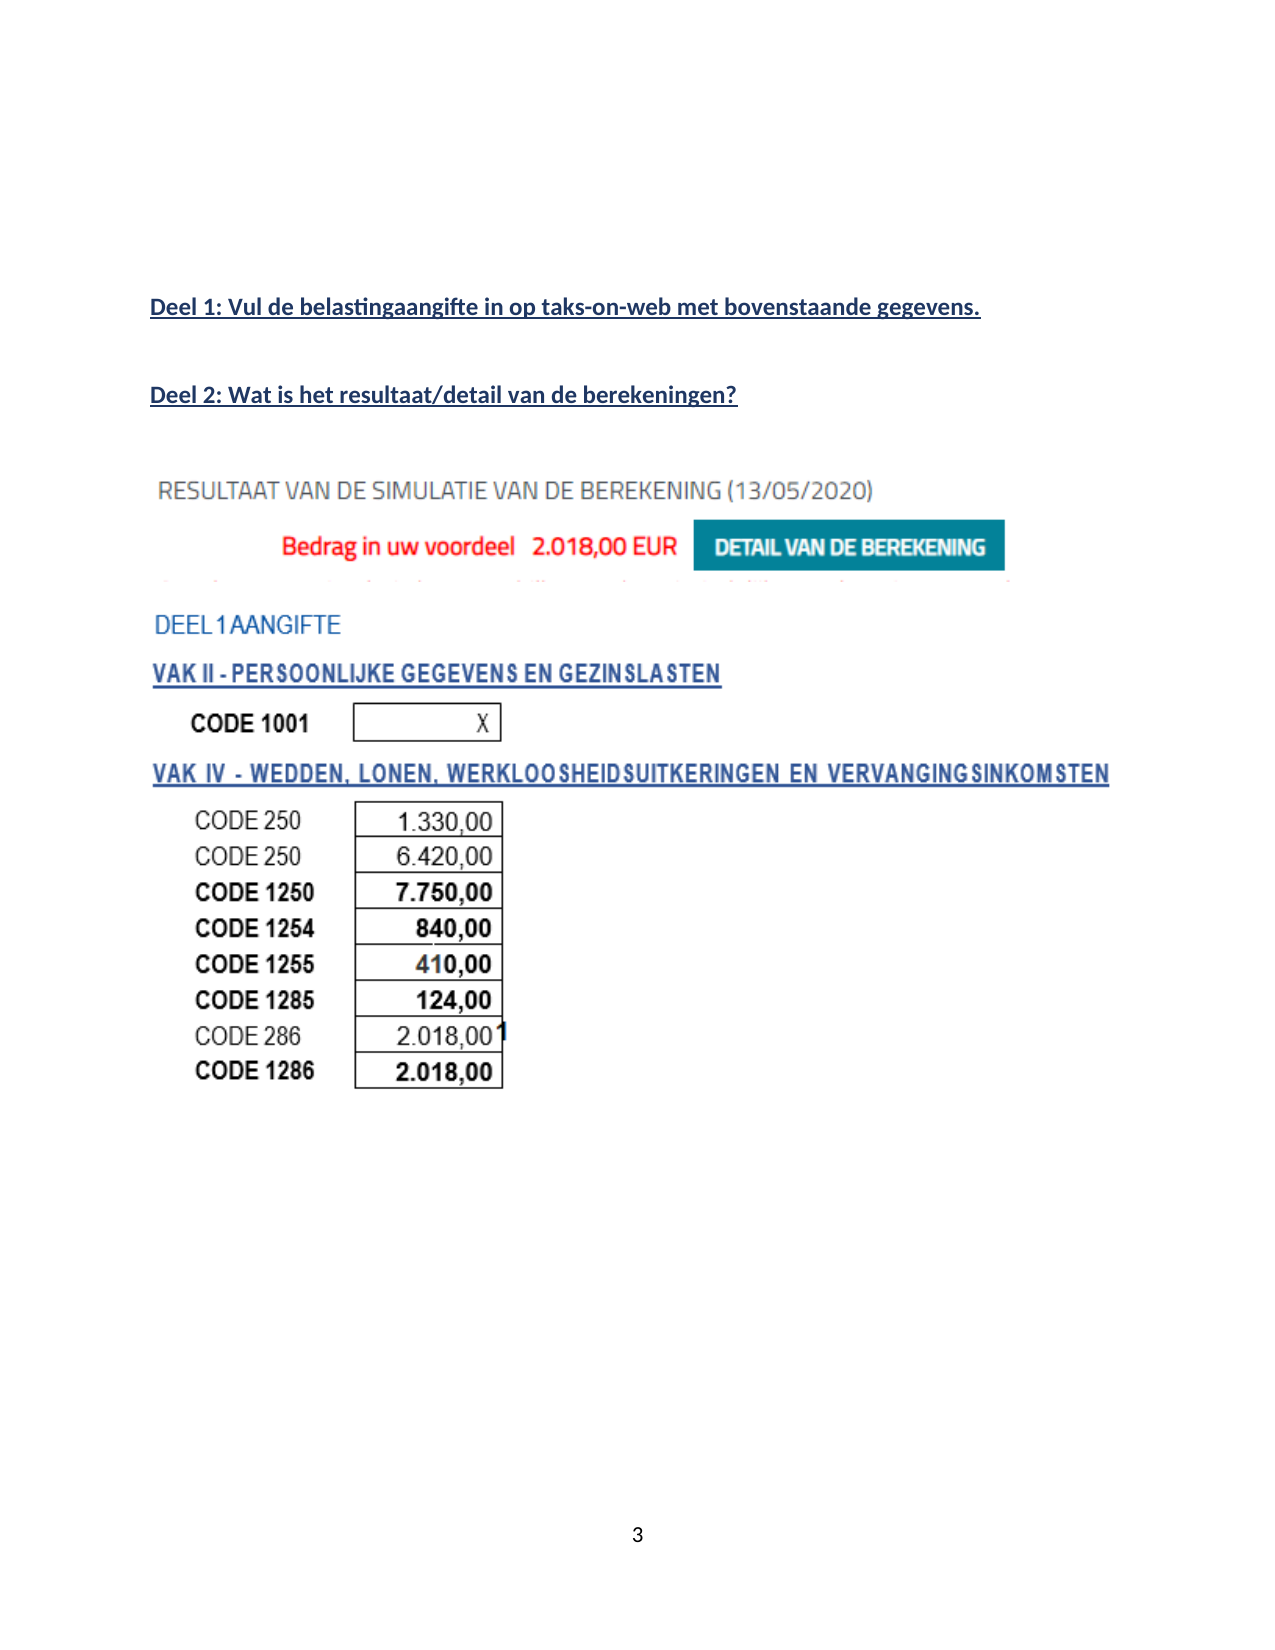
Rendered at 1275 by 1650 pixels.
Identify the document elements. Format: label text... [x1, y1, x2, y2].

subtitle Deel 2: Wat is het resultaat/detail van de berekeningen? [150, 379, 1125, 409]
picture [150, 606, 1110, 1125]
picture [150, 467, 1027, 582]
subtitle Deel 1: Vul de belastingaangifte in op taks-on-web met bovenstaande gegevens. [150, 291, 1125, 322]
